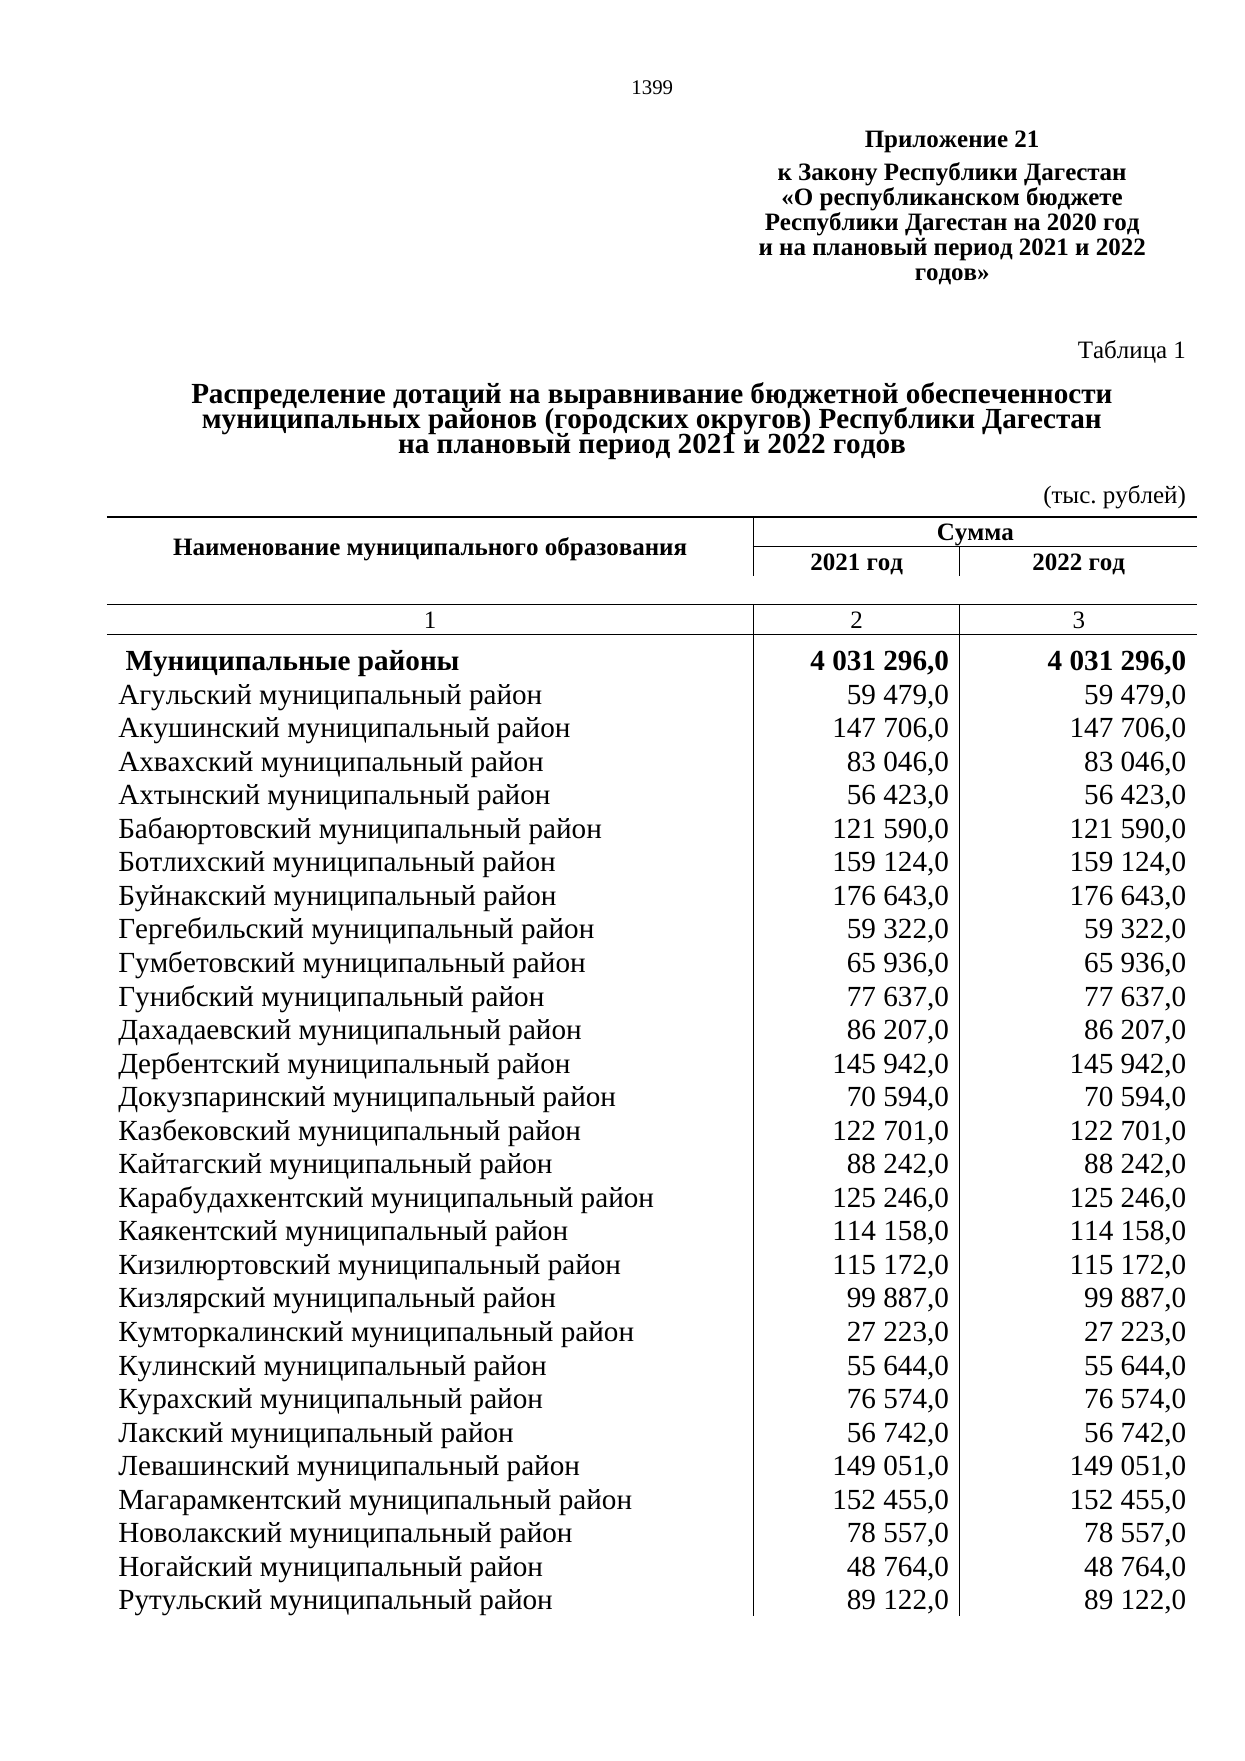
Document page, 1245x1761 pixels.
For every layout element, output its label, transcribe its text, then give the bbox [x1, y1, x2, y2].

table_cell Докузпаринский муниципальный район [107, 1079, 753, 1113]
table_cell 2022 год [960, 547, 1197, 576]
table_cell 65 936,0 [754, 945, 959, 979]
table_cell 78 557,0 [754, 1515, 959, 1549]
table_cell Ботлихский муниципальный район [107, 845, 753, 878]
text муниципальных районов (городских округов) Республики Дагестан [118, 408, 551, 433]
table_cell 76 574,0 [754, 1381, 959, 1415]
table_cell Муниципальные районы [107, 643, 753, 677]
table_cell 88 242,0 [754, 1146, 959, 1180]
table_cell Ногайский муниципальный район [107, 1549, 753, 1582]
text Таблица 1 [118, 335, 1186, 364]
table_cell 152 455,0 [754, 1482, 959, 1515]
text Распределение дотаций на выравнивание бюджетной обеспеченности [118, 383, 1186, 408]
table_cell Гумбетовский муниципальный район [107, 945, 753, 979]
table_cell 70 594,0 [960, 1079, 1197, 1113]
table_cell Бабаюртовский муниципальный район [107, 811, 753, 844]
table_cell Буйнакский муниципальный район [107, 878, 753, 912]
table_cell Кизлярский муниципальный район [107, 1281, 753, 1314]
table_cell Гунибский муниципальный район [107, 979, 753, 1012]
table_cell 149 051,0 [960, 1448, 1197, 1482]
table_cell 99 887,0 [960, 1281, 1197, 1314]
text Приложение 21 [718, 127, 1186, 152]
table_cell 152 455,0 [960, 1482, 1197, 1515]
table_cell 56 423,0 [754, 778, 959, 811]
table_cell 48 764,0 [960, 1549, 1197, 1582]
table_cell Кулинский муниципальный район [107, 1348, 753, 1381]
table_cell Кизилюртовский муниципальный район [107, 1247, 753, 1281]
table_cell Гергебильский муниципальный район [107, 912, 753, 945]
text к Закону Республики Дагестан [718, 160, 1186, 185]
table_cell 76 574,0 [960, 1381, 1197, 1415]
table_cell 176 643,0 [754, 878, 959, 912]
table_cell 159 124,0 [960, 845, 1197, 878]
table_cell 55 644,0 [754, 1348, 959, 1381]
table_cell 77 637,0 [754, 979, 959, 1012]
table_cell Дербентский муниципальный район [107, 1046, 753, 1079]
table_cell Кумторкалинский муниципальный район [107, 1314, 753, 1348]
table_cell 176 643,0 [960, 878, 1197, 912]
text «О республиканском бюджете [718, 185, 1186, 210]
table_cell Казбековский муниципальный район [107, 1113, 753, 1146]
table_cell 83 046,0 [754, 744, 959, 777]
table_cell 114 158,0 [754, 1214, 959, 1247]
table_header 3 [960, 605, 1197, 634]
table_cell 56 742,0 [754, 1415, 959, 1448]
table_cell 114 158,0 [960, 1214, 1197, 1247]
table_cell 145 942,0 [754, 1046, 959, 1079]
table_cell 115 172,0 [754, 1247, 959, 1281]
table_header 2 [754, 605, 959, 634]
table_cell 89 122,0 [960, 1583, 1197, 1616]
table_cell 86 207,0 [960, 1012, 1197, 1046]
table_cell Карабудахкентский муниципальный район [107, 1180, 753, 1213]
text муниципальных районов (городских округов) Республики Дагестан [803, 408, 1186, 433]
text и на плановый период 2021 и 2022 годов» [718, 235, 1186, 285]
table_cell 99 887,0 [754, 1281, 959, 1314]
table_cell 149 051,0 [754, 1448, 959, 1482]
table_cell Левашинский муниципальный район [107, 1448, 753, 1482]
table_cell Курахский муниципальный район [107, 1381, 753, 1415]
table_cell 121 590,0 [754, 811, 959, 844]
table_header 1 [107, 605, 753, 634]
table_cell 59 322,0 [754, 912, 959, 945]
table_cell 4 031 296,0 [754, 643, 959, 677]
table_cell 86 207,0 [754, 1012, 959, 1046]
table_cell 56 423,0 [960, 778, 1197, 811]
table_cell 83 046,0 [960, 744, 1197, 777]
table_cell 78 557,0 [960, 1515, 1197, 1549]
table_cell 48 764,0 [754, 1549, 959, 1582]
table_cell 2021 год [754, 547, 959, 576]
text на плановый период 2021 и 2022 годов [118, 433, 1186, 458]
table_cell Агульский муниципальный район [107, 677, 753, 710]
table_cell 59 479,0 [960, 677, 1197, 710]
table_cell 56 742,0 [960, 1415, 1197, 1448]
table_cell 27 223,0 [960, 1314, 1197, 1348]
table_cell 77 637,0 [960, 979, 1197, 1012]
table_header Сумма [754, 518, 1197, 546]
table_cell Рутульский муниципальный район [107, 1583, 753, 1616]
table_header Наименование муниципального образования [107, 518, 753, 576]
table_cell 115 172,0 [960, 1247, 1197, 1281]
table_cell [754, 635, 959, 643]
table_cell 4 031 296,0 [960, 643, 1197, 677]
table_cell 145 942,0 [960, 1046, 1197, 1079]
table_cell Ахтынский муниципальный район [107, 778, 753, 811]
table_cell Кайтагский муниципальный район [107, 1146, 753, 1180]
table_cell Дахадаевский муниципальный район [107, 1012, 753, 1046]
table_cell 159 124,0 [754, 845, 959, 878]
table_cell 27 223,0 [754, 1314, 959, 1348]
table_cell 125 246,0 [754, 1180, 959, 1213]
table_cell 125 246,0 [960, 1180, 1197, 1213]
table_cell 65 936,0 [960, 945, 1197, 979]
text Республики Дагестан на 2020 год [718, 210, 1186, 235]
table_cell 147 706,0 [960, 710, 1197, 744]
table_cell 122 701,0 [960, 1113, 1197, 1146]
table_cell Каякентский муниципальный район [107, 1214, 753, 1247]
table_cell [107, 635, 753, 643]
table_cell Акушинский муниципальный район [107, 710, 753, 744]
table_cell Ахвахский муниципальный район [107, 744, 753, 777]
table_cell 89 122,0 [754, 1583, 959, 1616]
table_cell 88 242,0 [960, 1146, 1197, 1180]
table_cell 121 590,0 [960, 811, 1197, 844]
table_cell 59 322,0 [960, 912, 1197, 945]
table_cell Новолакский муниципальный район [107, 1515, 753, 1549]
table_cell 147 706,0 [754, 710, 959, 744]
table_cell 70 594,0 [754, 1079, 959, 1113]
table_cell 55 644,0 [960, 1348, 1197, 1381]
table_cell Лакский муниципальный район [107, 1415, 753, 1448]
table_cell Магарамкентский муниципальный район [107, 1482, 753, 1515]
text муниципальных районов (городских округов) Республики Дагестан [549, 408, 806, 433]
table_cell [960, 635, 1197, 643]
table_cell 122 701,0 [754, 1113, 959, 1146]
text (тыс. рублей) [118, 483, 1186, 508]
table_cell 59 479,0 [754, 677, 959, 710]
